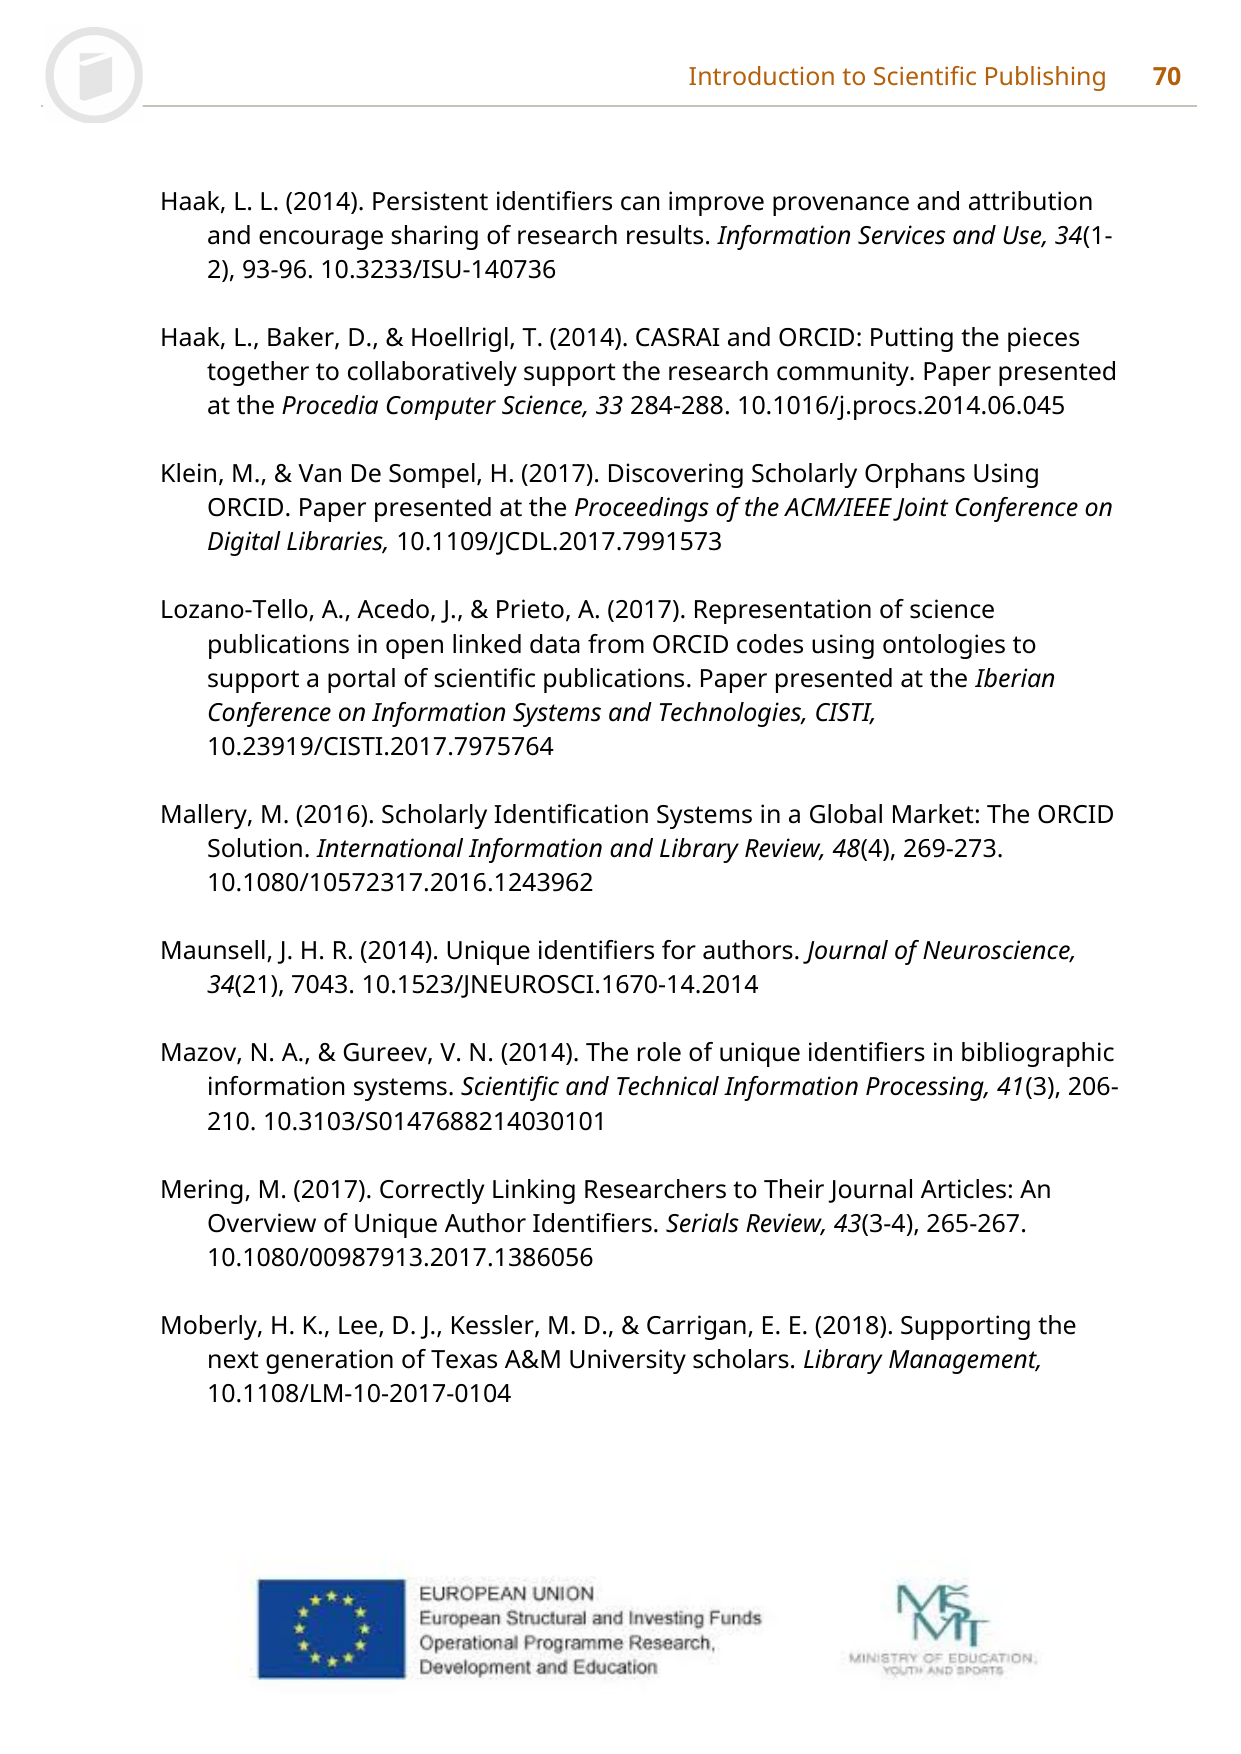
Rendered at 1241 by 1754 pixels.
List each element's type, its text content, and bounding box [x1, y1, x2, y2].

text Maunsell, J. H. R. (2014). Unique identifiers for authors. Journal of Neuroscience, 34(21), 7043. 10.1523/JNEUROSCI.1670-14.2014 [160, 933, 1122, 1001]
text Haak, L., Baker, D., & Hoellrigl, T. (2014). CASRAI and ORCID: Putting the pieces together to collaboratively support the research community. Paper presented at the Procedia Computer Science, 33 284-288. 10.1016/j.procs.2014.06.045 [160, 320, 1122, 422]
text Mazov, N. A., & Gureev, V. N. (2014). The role of unique identifiers in bibliographic information systems. Scientific and Technical Information Processing, 41(3), 206-210. 10.3103/S0147688214030101 [160, 1035, 1122, 1137]
text Moberly, H. K., Lee, D. J., Kessler, M. D., & Carrigan, E. E. (2018). Supporting the next generation of Texas A&M University scholars. Library Management, 10.1108/LM-10-2017-0104 [160, 1307, 1122, 1410]
text Mallery, M. (2016). Scholarly Identification Systems in a Global Market: The ORCID Solution. International Information and Library Review, 48(4), 269-273. 10.1080/10572317.2016.1243962 [160, 797, 1122, 899]
text Haak, L. L. (2014). Persistent identifiers can improve provenance and attribution and encourage sharing of research results. Information Services and Use, 34(1-2), 93-96. 10.3233/ISU-140736 [160, 183, 1122, 286]
text Lozano-Tello, A., Acedo, J., & Prieto, A. (2017). Representation of science publications in open linked data from ORCID codes using ontologies to support a portal of scientific publications. Paper presented at the Iberian Conference on Information Systems and Technologies, CISTI, 10.23919/CISTI.2017.7975764 [160, 592, 1122, 762]
text Mering, M. (2017). Correctly Linking Researchers to Their Journal Articles: An Overview of Unique Author Identifiers. Serials Review, 43(3-4), 265-267. 10.1080/00987913.2017.1386056 [160, 1171, 1122, 1273]
picture [206, 1532, 1080, 1728]
text Klein, M., & Van De Sompel, H. (2017). Discovering Scholarly Orphans Using ORCID. Paper presented at the Proceedings of the ACM/IEEE Joint Conference on Digital Libraries, 10.1109/JCDL.2017.7991573 [160, 456, 1122, 558]
